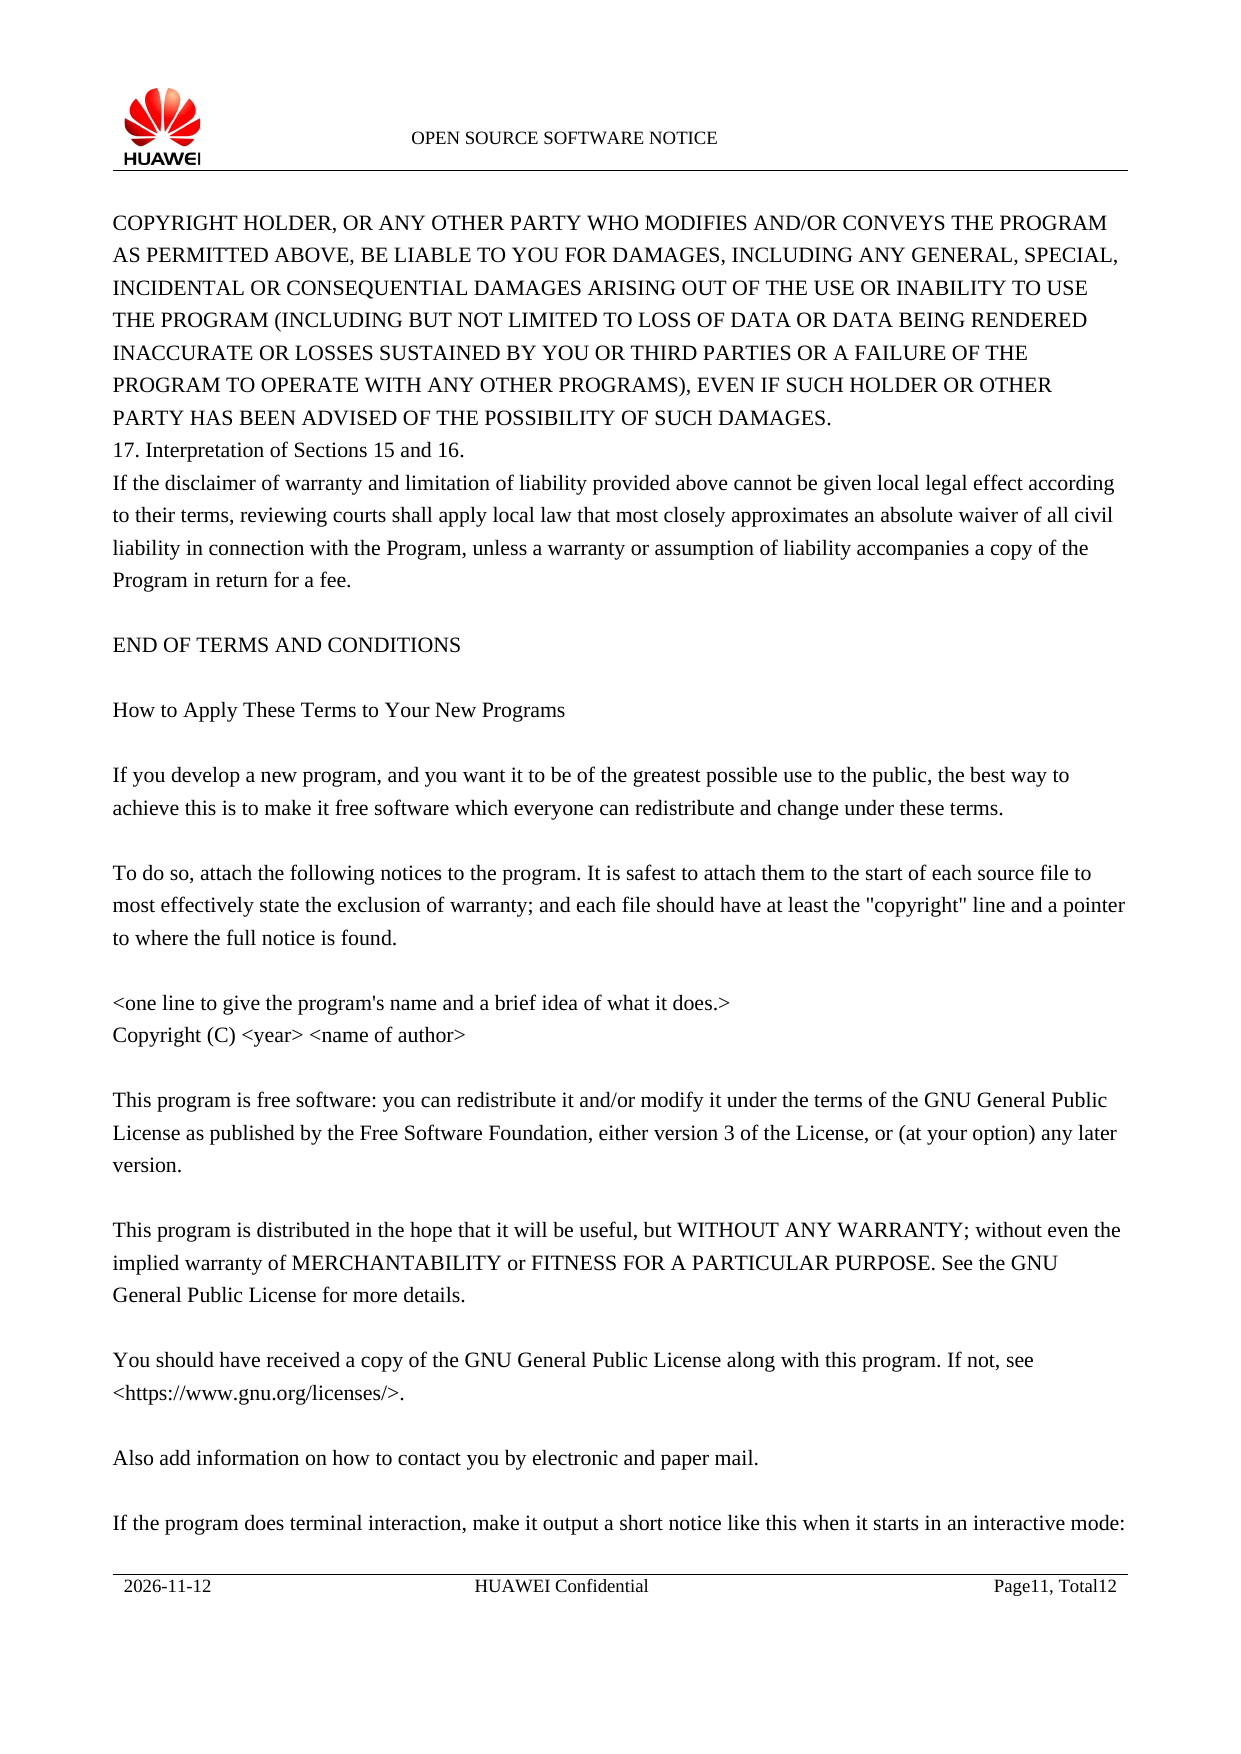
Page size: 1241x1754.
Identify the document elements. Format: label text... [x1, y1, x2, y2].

picture [124, 88, 201, 165]
